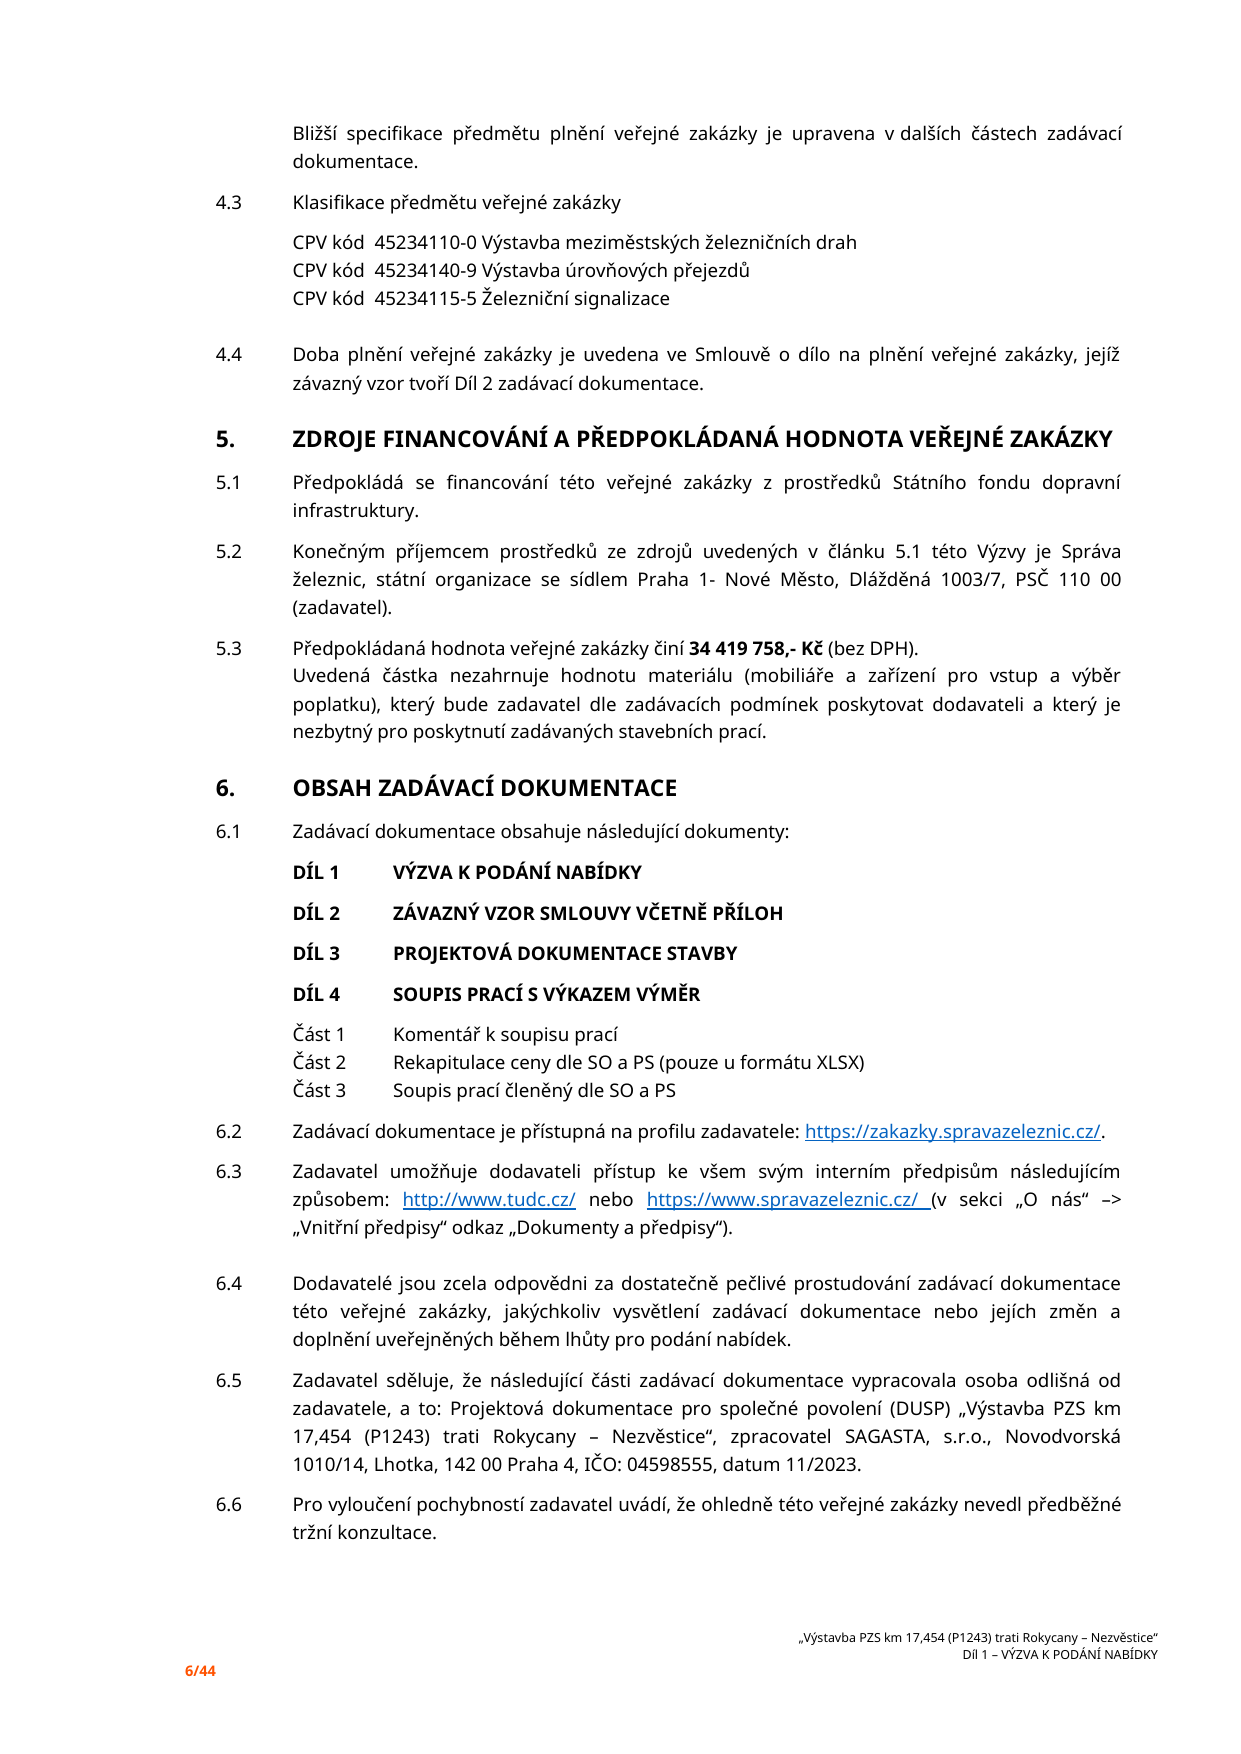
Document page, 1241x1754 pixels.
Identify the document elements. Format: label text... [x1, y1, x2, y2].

text Část 2 Rekapitulace ceny dle SO a PS (pouze u formátu XLSX) [292, 1049, 1122, 1075]
text Doba plnění veřejné zakázky je uvedena ve Smlouvě o dílo na plnění veřejné zakázky, jejíž závazný vzor tvoří Díl 2 zadávací dokumentace. [216, 342, 1122, 395]
text Zadavatel umožňuje dodavateli přístup ke všem svým interním předpisům následujícím způsobem: http://www.tudc.cz/ nebo https://www.spravazeleznic.cz/ (v sekci „O nás“ –> „Vnitřní předpisy“ odkaz „Dokumenty a předpisy“). [216, 1158, 1122, 1240]
text Dodavatelé jsou zcela odpovědni za dostatečně pečlivé prostudování zadávací dokumentace této veřejné zakázky, jakýchkoliv vysvětlení zadávací dokumentace nebo jejích změn a doplnění uveřejněných během lhůty pro podání nabídek. [216, 1271, 1122, 1352]
text DÍL 1 VÝZVA K PODÁNÍ NABÍDKY [292, 859, 1122, 885]
text DÍL 2 ZÁVAZNÝ VZOR SMLOUVY VČETNĚ PŘÍLOH [292, 900, 1122, 925]
text DÍL 3 PROJEKTOVÁ DOKUMENTACE STAVBY [292, 940, 1122, 966]
list Uvedená částka nezahrnuje hodnotu materiálu (mobiliáře a zařízení pro vstup a výběr poplatku), který bude zadavatel dle zadávacích podmínek poskytovat dodavateli a který je nezbytný pro poskytnutí zadávaných stavebních prací. [292, 663, 1122, 744]
text OBSAH ZADÁVACÍ DOKUMENTACE [216, 772, 1122, 803]
text CPV kód 45234140-9 Výstavba úrovňových přejezdů [292, 258, 1122, 283]
text ZDROJE FINANCOVÁNÍ A PŘEDPOKLÁDANÁ HODNOTA VEŘEJNÉ ZAKÁZKY [216, 423, 1122, 454]
text CPV kód 45234115-5 Železniční signalizace [292, 286, 1122, 311]
text Pro vyloučení pochybností zadavatel uvádí, že ohledně této veřejné zakázky nevedl předběžné tržní konzultace. [216, 1492, 1122, 1545]
text Část 3 Soupis prací členěný dle SO a PS [292, 1077, 1122, 1103]
text Zadavatel sděluje, že následující části zadávací dokumentace vypracovala osoba odlišná od zadavatele, a to: Projektová dokumentace pro společné povolení (DUSP) „Výstavba PZS km 17,454 (P1243) trati Rokycany – Nezvěstice“, zpracovatel SAGASTA, s.r.o., Novodvorská 1010/14, Lhotka, 142 00 Praha 4, IČO: 04598555, datum 11/2023. [216, 1367, 1122, 1477]
text Bližší specifikace předmětu plnění veřejné zakázky je upravena v dalších částech zadávací dokumentace. [292, 121, 1122, 174]
text Zadávací dokumentace je přístupná na profilu zadavatele: https://zakazky.spravazeleznic.cz/. [216, 1118, 1122, 1143]
text Část 1 Komentář k soupisu prací [292, 1021, 1122, 1047]
text Klasifikace předmětu veřejné zakázky [216, 189, 1122, 215]
text DÍL 4 SOUPIS PRACÍ S VÝKAZEM VÝMĚR [292, 981, 1122, 1006]
text Konečným příjemcem prostředků ze zdrojů uvedených v článku 5.1 této Výzvy je Správa železnic, státní organizace se sídlem Praha 1- Nové Město, Dlážděná 1003/7, PSČ 110 00 (zadavatel). [216, 538, 1122, 620]
text Předpokládá se financování této veřejné zakázky z prostředků Státního fondu dopravní infrastruktury. [216, 470, 1122, 523]
text CPV kód 45234110-0 Výstavba meziměstských železničních drah [292, 230, 1122, 255]
text Předpokládaná hodnota veřejné zakázky činí 34 419 758,- Kč (bez DPH). [216, 635, 1122, 660]
text Zadávací dokumentace obsahuje následující dokumenty: [216, 819, 1122, 844]
